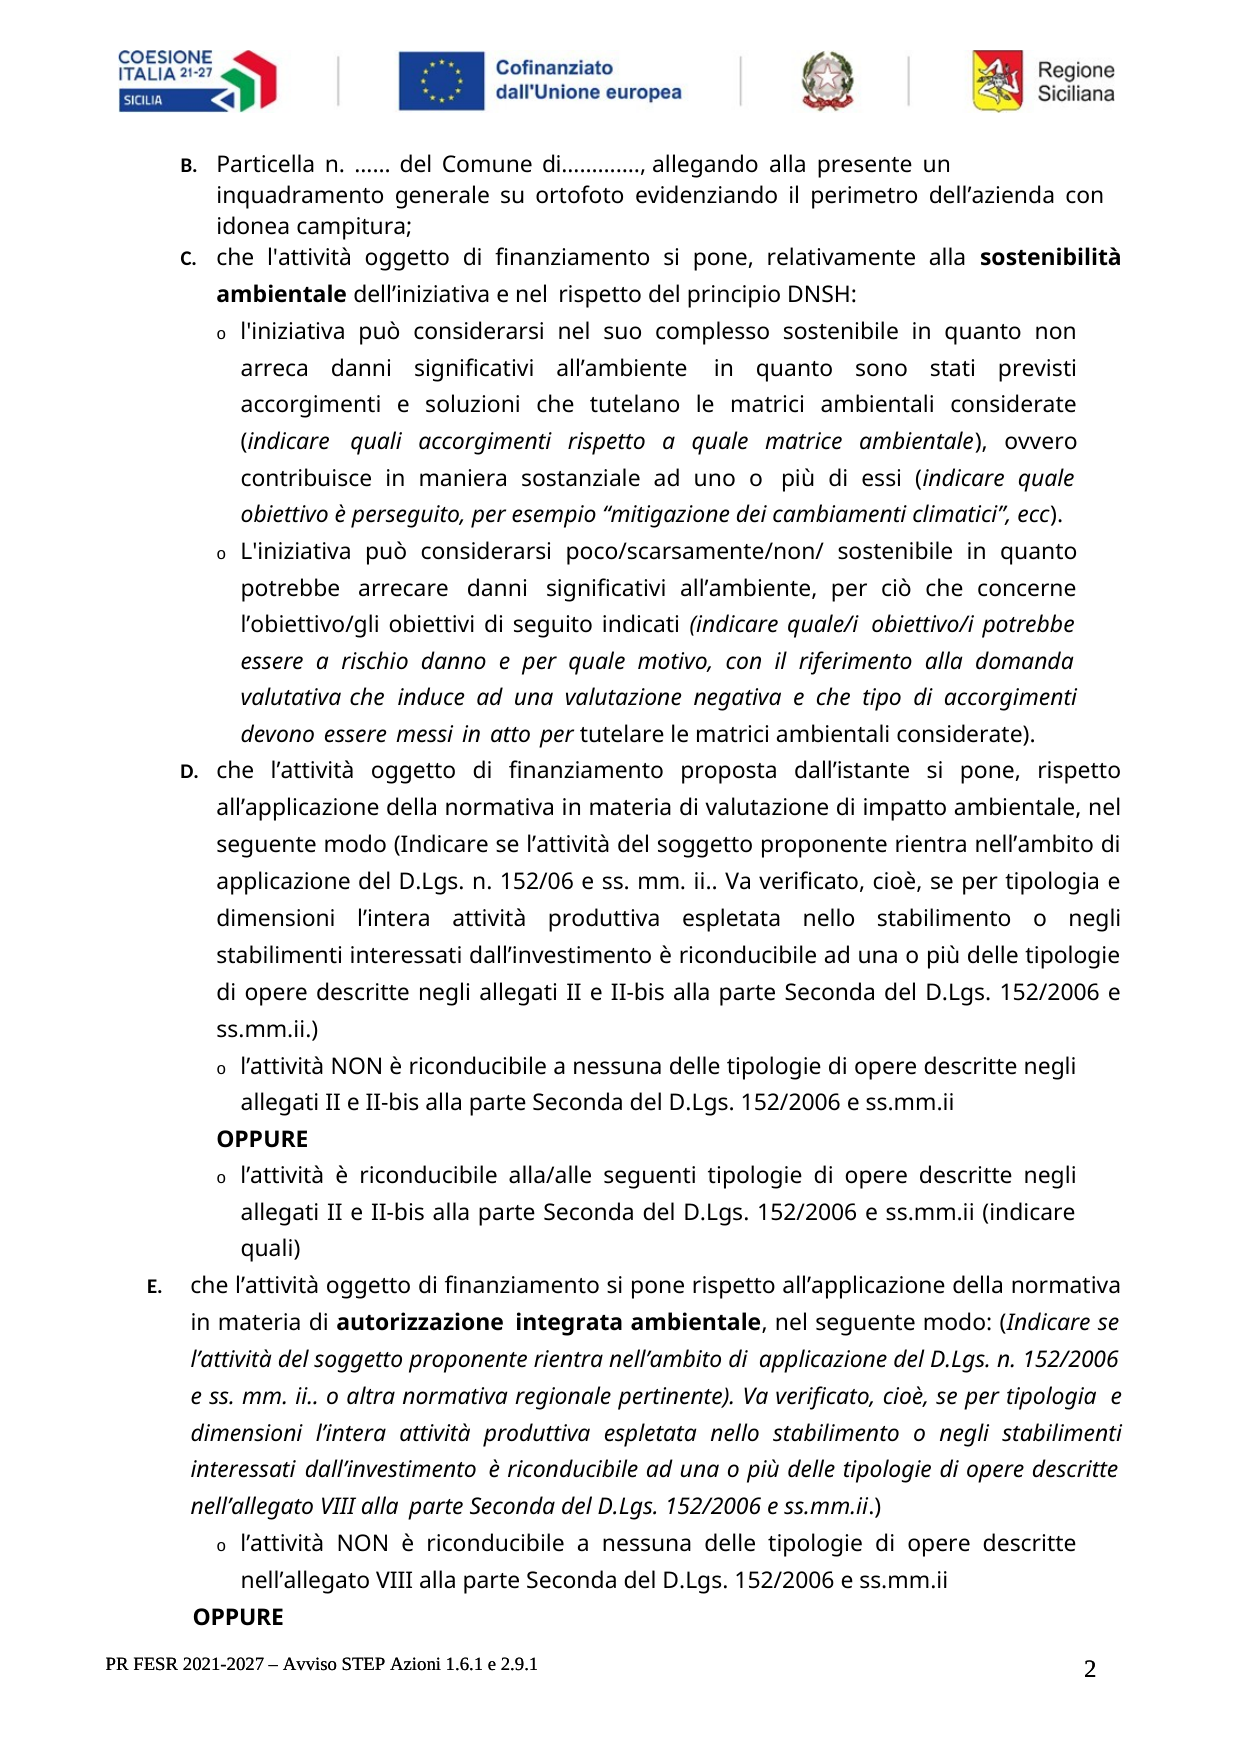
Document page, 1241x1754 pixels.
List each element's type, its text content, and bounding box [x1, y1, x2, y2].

text OPPURE [216, 1123, 1009, 1154]
text OPPURE [192, 1601, 1008, 1632]
list l’attività è riconducibile alla/alle seguenti tipologie di opere descritte negli allegati II e II-bis alla parte Seconda del D.Lgs. 152/2006 e ss.mm.ii (indicare quali) [216, 1159, 1077, 1264]
list che l’attività oggetto di finanziamento proposta dall’istante si pone, rispetto all’applicazione della normativa in materia di valutazione di impatto ambientale, nel seguente modo (Indicare se l’attività del soggetto proponente rientra nell’ambito di applicazione del D.Lgs. n. 152/06 e ss. mm. ii.. Va verificato, cioè, se per tipologia e dimensioni l’intera attività produttiva espletata nello stabilimento o negli stabilimenti interessati dall’investimento è riconducibile ad una o più delle tipologie di opere descritte negli allegati II e II-bis alla parte Seconda del D.Lgs. 152/2006 e ss.mm.ii.) [180, 754, 1122, 1044]
list l'iniziativa può considerarsi nel suo complesso sostenibile in quanto non arreca danni significativi all’ambiente in quanto sono stati previsti accorgimenti e soluzioni che tutelano le matrici ambientali considerate (indicare quali accorgimenti rispetto a quale matrice ambientale), ovvero contribuisce in maniera sostanziale ad uno o più di essi (indicare quale obiettivo è perseguito, per esempio “mitigazione dei cambiamenti climatici”, ecc). [216, 315, 1077, 529]
list L'iniziativa può considerarsi poco/scarsamente/non/ sostenibile in quanto potrebbe arrecare danni significativi all’ambiente, per ciò che concerne l’obiettivo/gli obiettivi di seguito indicati (indicare quale/i obiettivo/i potrebbe essere a rischio danno e per quale motivo, con il riferimento alla domanda valutativa che induce ad una valutazione negativa e che tipo di accorgimenti devono essere messi in atto per tutelare le matrici ambientali considerate). [216, 535, 1077, 749]
list l’attività NON è riconducibile a nessuna delle tipologie di opere descritte negli allegati II e II-bis alla parte Seconda del D.Lgs. 152/2006 e ss.mm.ii [216, 1049, 1077, 1117]
list Particella n. …… del Comune di…………., allegando alla presente un inquadramento generale su ortofoto evidenziando il perimetro dell’azienda con idonea campitura; [180, 148, 1122, 241]
picture [118, 50, 1115, 113]
list che l’attività oggetto di finanziamento si pone rispetto all’applicazione della normativa in materia di autorizzazione integrata ambientale, nel seguente modo: (Indicare se l’attività del soggetto proponente rientra nell’ambito di applicazione del D.Lgs. n. 152/2006 e ss. mm. ii.. o altra normativa regionale pertinente). Va verificato, cioè, se per tipologia e dimensioni l’intera attività produttiva espletata nello stabilimento o negli stabilimenti interessati dall’investimento è riconducibile ad una o più delle tipologie di opere descritte nell’allegato VIII alla parte Seconda del D.Lgs. 152/2006 e ss.mm.ii.) [147, 1269, 1122, 1522]
list l’attività NON è riconducibile a nessuna delle tipologie di opere descritte nell’allegato VIII alla parte Seconda del D.Lgs. 152/2006 e ss.mm.ii [216, 1527, 1077, 1595]
list che l'attività oggetto di finanziamento si pone, relativamente alla sostenibilità ambientale dell’iniziativa e nel rispetto del principio DNSH: [180, 241, 1122, 309]
